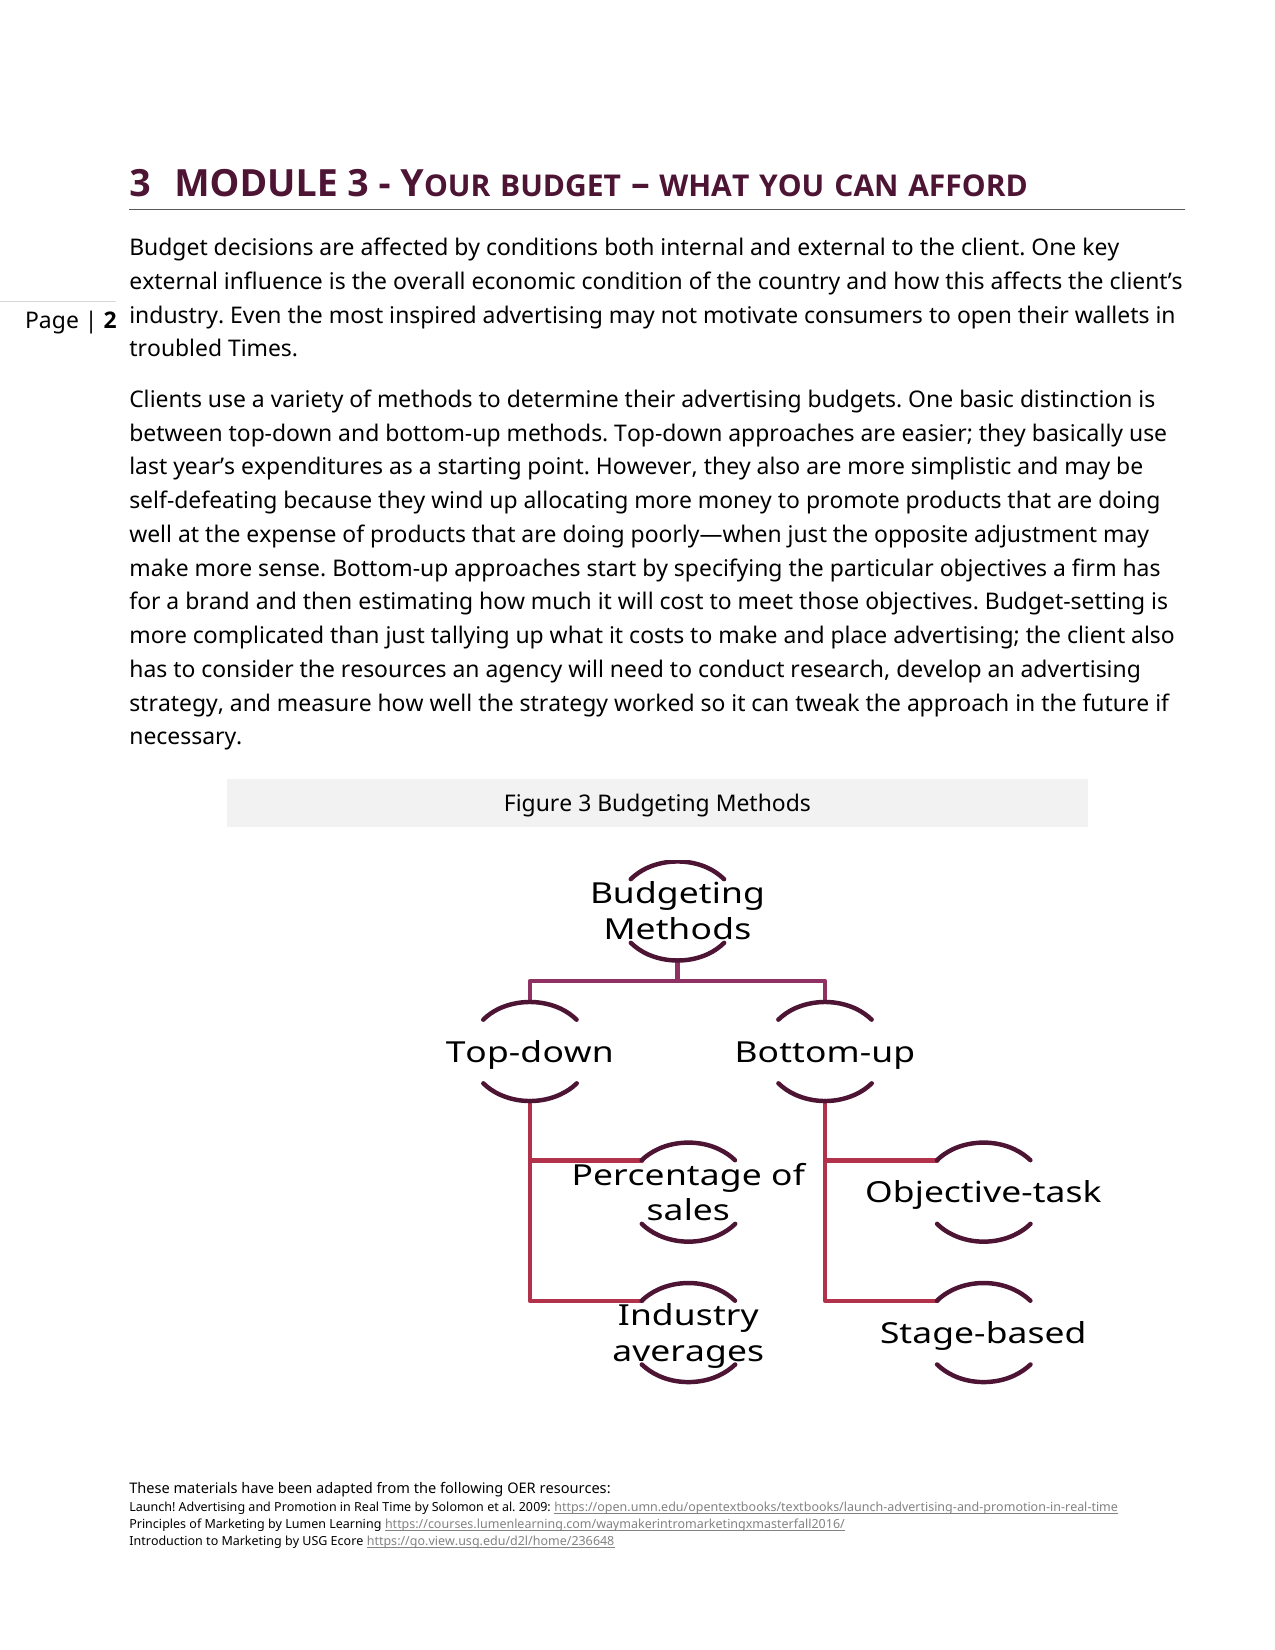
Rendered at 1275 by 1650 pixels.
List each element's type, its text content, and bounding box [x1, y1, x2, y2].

text Clients use a variety of methods to determine their advertising budgets. One basic distinction is between top-down and bottom-up methods. Top-down approaches are easier; they basically use last year’s expenditures as a starting point. However, they also are more simplistic and may be self-defeating because they wind up allocating more money to promote products that are doing well at the expense of products that are doing poorly—when just the opposite adjustment may make more sense. Bottom-up approaches start by specifying the particular objectives a firm has for a brand and then estimating how much it will cost to meet those objectives. Budget-setting is more complicated than just tallying up what it costs to make and place advertising; the client also has to consider the resources an agency will need to conduct research, develop an advertising strategy, and measure how well the strategy worked so it can tweak the approach in the future if necessary. [129, 383, 1185, 752]
subtitle MODULE 3 - Your budget – what you can afford [129, 156, 1185, 209]
text Budget decisions are affected by conditions both internal and external to the client. One key external influence is the overall economic condition of the country and how this affects the client’s industry. Even the most inspired advertising may not motivate consumers to open their wallets in troubled Times. [129, 231, 1185, 364]
text Figure 3 Budgeting Methods [227, 785, 1088, 821]
